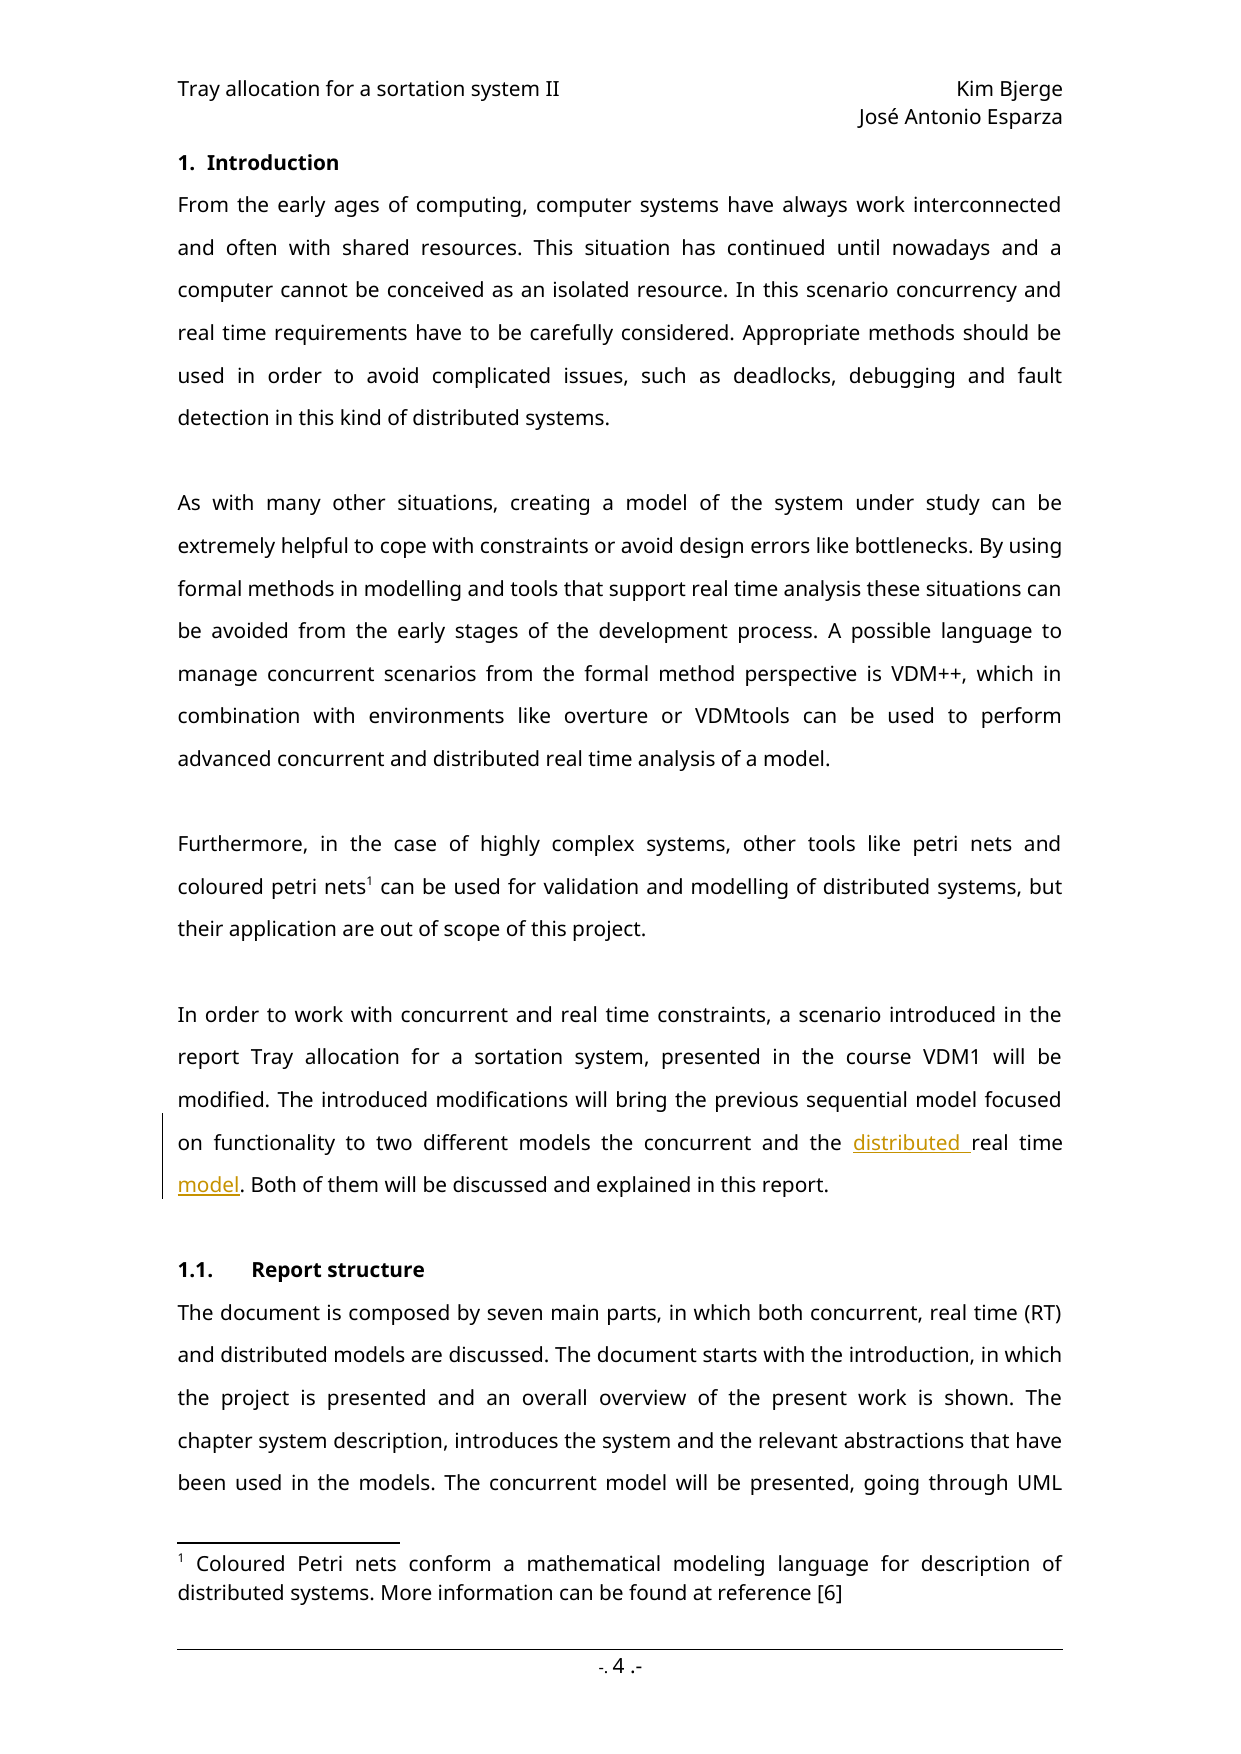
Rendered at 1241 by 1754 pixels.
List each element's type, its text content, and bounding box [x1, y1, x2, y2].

subtitle Introduction [177, 148, 1063, 176]
subtitle Report structure [177, 1255, 1063, 1284]
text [177, 1298, 1063, 1497]
text From the early ages of computing, computer systems have always work interconnected and often with shared resources. This situation has continued until nowadays and a computer cannot be conceived as an isolated resource. In this scenario concurrency and real time requirements have to be carefully considered. Appropriate methods should be used in order to avoid complicated issues, such as deadlocks, debugging and fault detection in this kind of distributed systems. [177, 190, 1063, 432]
text As with many other situations, creating a model of the system under study can be extremely helpful to cope with constraints or avoid design errors like bottlenecks. By using formal methods in modelling and tools that support real time analysis these situations can be avoided from the early stages of the development process. A possible language to manage concurrent scenarios from the formal method perspective is VDM++, which in combination with environments like overture or VDMtools can be used to perform advanced concurrent and distributed real time analysis of a model. [177, 488, 1063, 773]
text In order to work with concurrent and real time constraints, a scenario introduced in the report Tray allocation for a sortation system, presented in the course VDM1 will be modified. The introduced modifications will bring the previous sequential model focused on functionality to two different models the concurrent and the real time. Both of them will be discussed and explained in this report. [177, 1000, 1063, 1199]
text Furthermore, in the case of highly complex systems, other tools like petri nets and coloured petri nets can be used for validation and modelling of distributed systems, but their application are out of scope of this project. [177, 829, 1063, 943]
